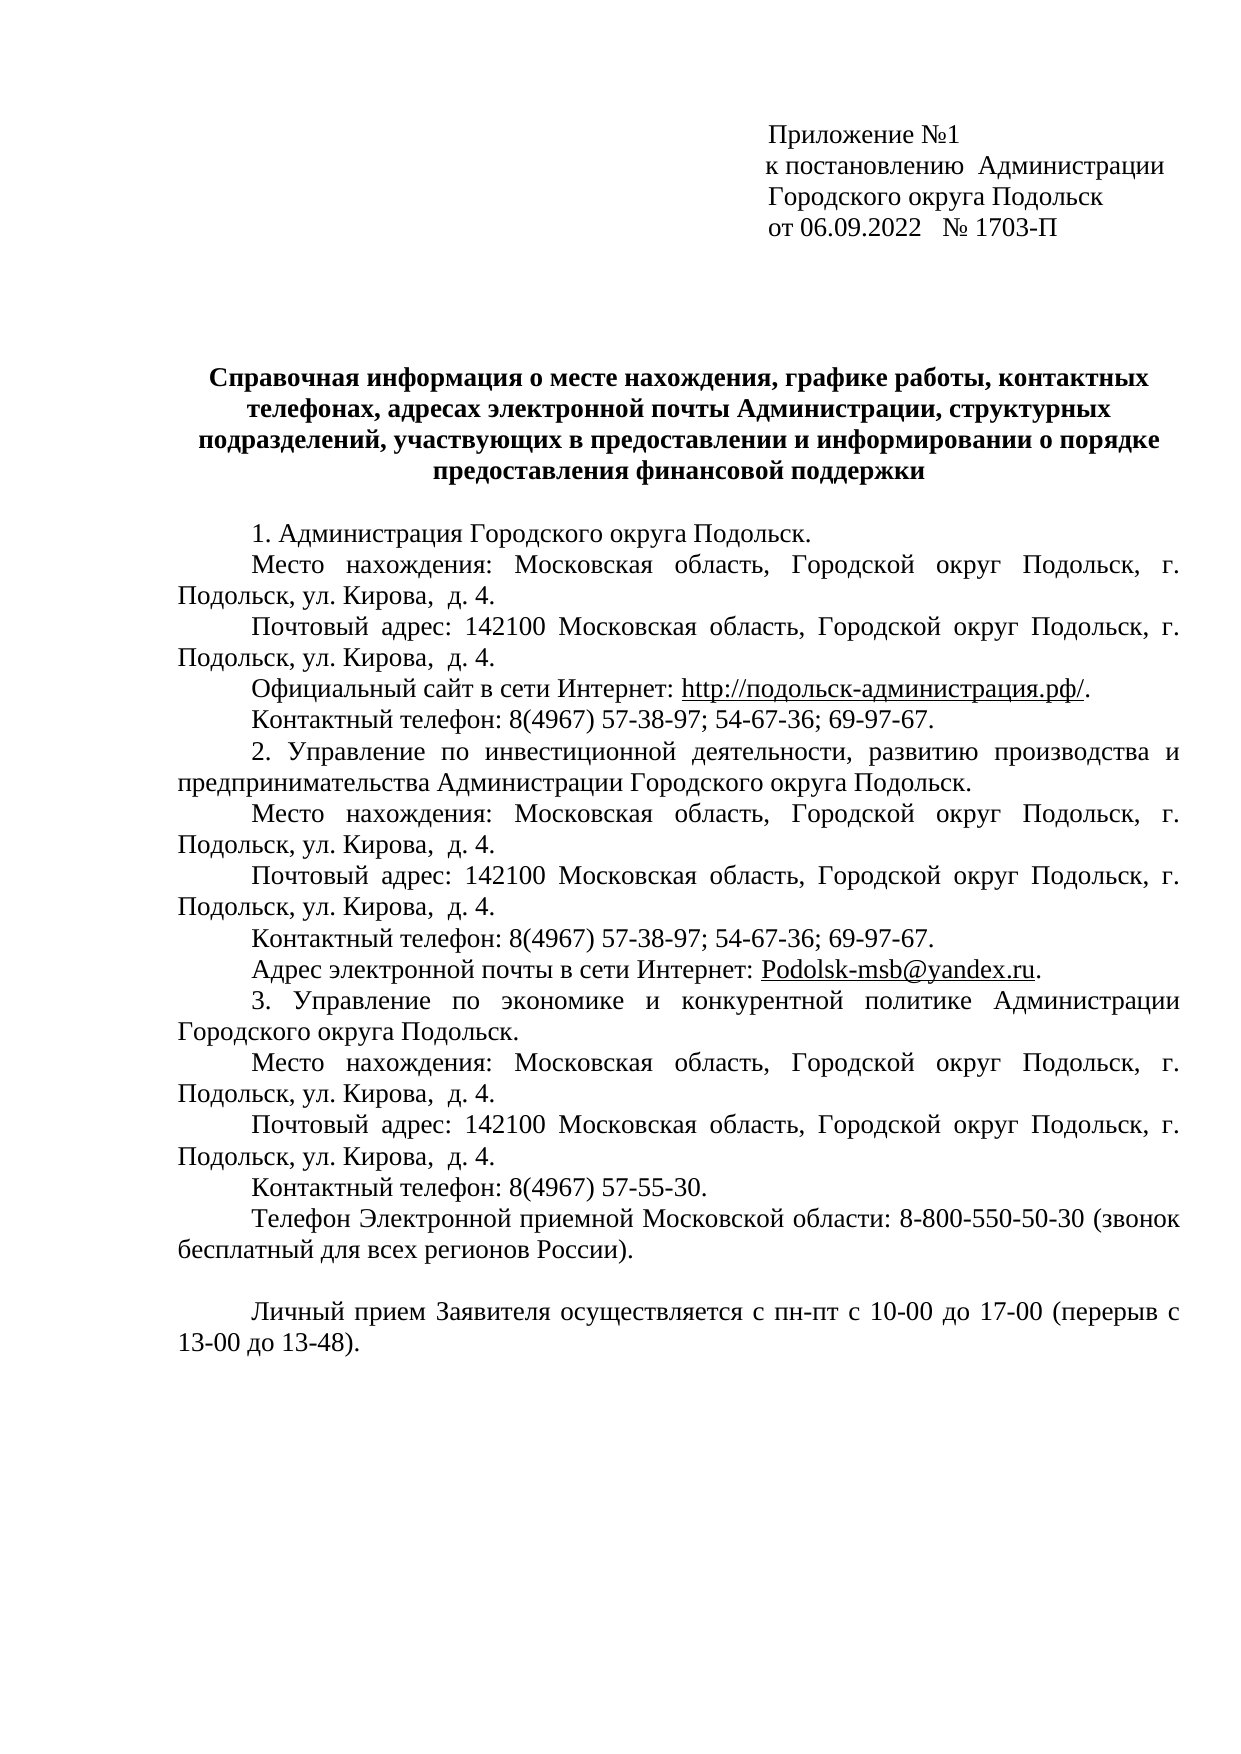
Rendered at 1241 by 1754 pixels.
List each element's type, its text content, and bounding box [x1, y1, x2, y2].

text Приложение №1 [177, 118, 1181, 149]
text 2. Управление по инвестиционной деятельности, развитию производства и предпринимательства Администрации Городского округа Подольск. [177, 735, 1181, 797]
text к постановлению Администрации [177, 149, 1181, 180]
text Контактный телефон: 8(4967) 57-38-97; 54-67-36; 69-97-67. [177, 704, 1181, 735]
text Место нахождения: Московская область, Городской округ Подольск, г. Подольск, ул. Кирова, д. 4. [177, 1046, 1181, 1108]
text от 06.09.2022 № 1703-П [177, 212, 1181, 243]
text Почтовый адрес: 142100 Московская область, Городской округ Подольск, г. Подольск, ул. Кирова, д. 4. [177, 610, 1181, 672]
text Официальный сайт в сети Интернет: http://подольск-администрация.рф/. [177, 672, 1181, 704]
text 3. Управление по экономике и конкурентной политике Администрации Городского округа Подольск. [177, 984, 1181, 1046]
text Справочная информация о месте нахождения, графике работы, контактных телефонах, адресах электронной почты Администрации, структурных подразделений, участвующих в предоставлении и информировании о порядке предоставления финансовой поддержки [177, 361, 1181, 486]
text Телефон Электронной приемной Московской области: 8-800-550-50-30 (звонок бесплатный для всех регионов России). [177, 1202, 1181, 1264]
text Личный прием Заявителя осуществляется с пн-пт с 10-00 до 17-00 (перерыв с 13-00 до 13-48). [177, 1295, 1181, 1358]
text Контактный телефон: 8(4967) 57-55-30. [177, 1171, 1181, 1202]
text Городского округа Подольск [177, 180, 1181, 212]
text Почтовый адрес: 142100 Московская область, Городской округ Подольск, г. Подольск, ул. Кирова, д. 4. [177, 1108, 1181, 1171]
text Почтовый адрес: 142100 Московская область, Городской округ Подольск, г. Подольск, ул. Кирова, д. 4. [177, 859, 1181, 922]
text 1. Администрация Городского округа Подольск. [177, 517, 1181, 548]
text Контактный телефон: 8(4967) 57-38-97; 54-67-36; 69-97-67. [177, 922, 1181, 953]
text Адрес электронной почты в сети Интернет: Podolsk-msb@yandex.ru. [177, 953, 1181, 984]
text Место нахождения: Московская область, Городской округ Подольск, г. Подольск, ул. Кирова, д. 4. [177, 797, 1181, 859]
text Место нахождения: Московская область, Городской округ Подольск, г. Подольск, ул. Кирова, д. 4. [177, 548, 1181, 610]
